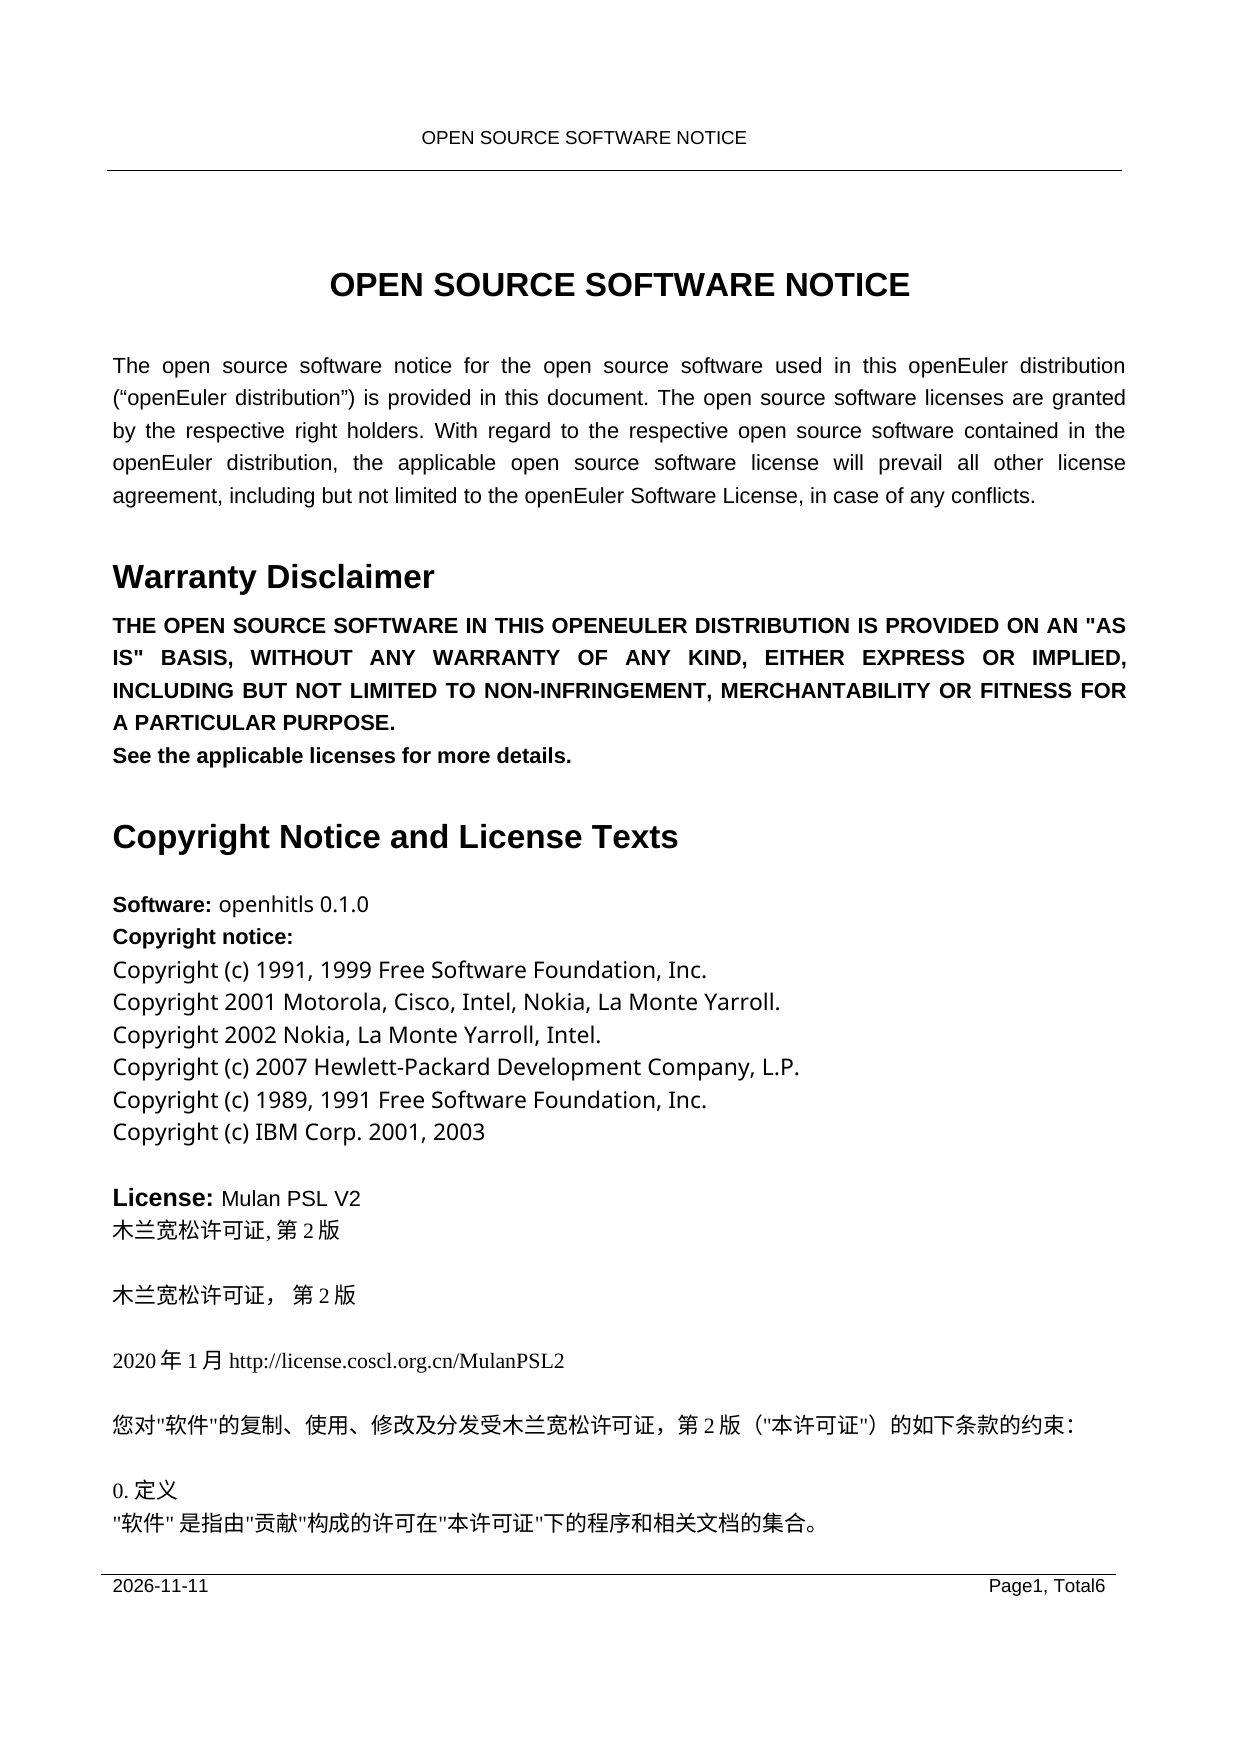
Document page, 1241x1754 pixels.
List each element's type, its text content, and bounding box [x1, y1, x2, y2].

text OPEN SOURCE SOFTWARE NOTICE [112, 251, 1128, 316]
text The open source software notice for the open source software used in this openEuler distribution (“openEuler distribution”) is provided in this document. The open source software licenses are granted by the respective right holders. With regard to the respective open source software contained in the openEuler distribution, the applicable open source software license will prevail all other license agreement, including but not limited to the openEuler Software License, in case of any conflicts. [112, 349, 1128, 511]
text Copyright Notice and License Texts [112, 804, 1128, 869]
text Copyright notice: [112, 921, 1128, 953]
text Software: openhitls 0.1.0 [112, 888, 1128, 921]
text Warranty Disclaimer [112, 544, 1128, 609]
text Copyright (c) 1991, 1999 Free Software Foundation, Inc. Copyright 2001 Motorola, Cisco, Intel, Nokia, La Monte Yarroll. Copyright 2002 Nokia, La Monte Yarroll, Intel. Copyright (c) 2007 Hewlett-Packard Development Company, L.P. Copyright (c) 1989, 1991 Free Software Foundation, Inc. Copyright (c) IBM Corp. 2001, 2003 [112, 953, 1128, 1181]
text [112, 1213, 1128, 1538]
text THE OPEN SOURCE SOFTWARE IN THIS OPENEULER DISTRIBUTION IS PROVIDED ON AN "AS IS" BASIS, WITHOUT ANY WARRANTY OF ANY KIND, EITHER EXPRESS OR IMPLIED, INCLUDING BUT NOT LIMITED TO NON-INFRINGEMENT, MERCHANTABILITY OR FITNESS FOR A PARTICULAR PURPOSE. See the applicable licenses for more details. [112, 609, 1128, 771]
text License: Mulan PSL V2 [112, 1181, 1128, 1213]
